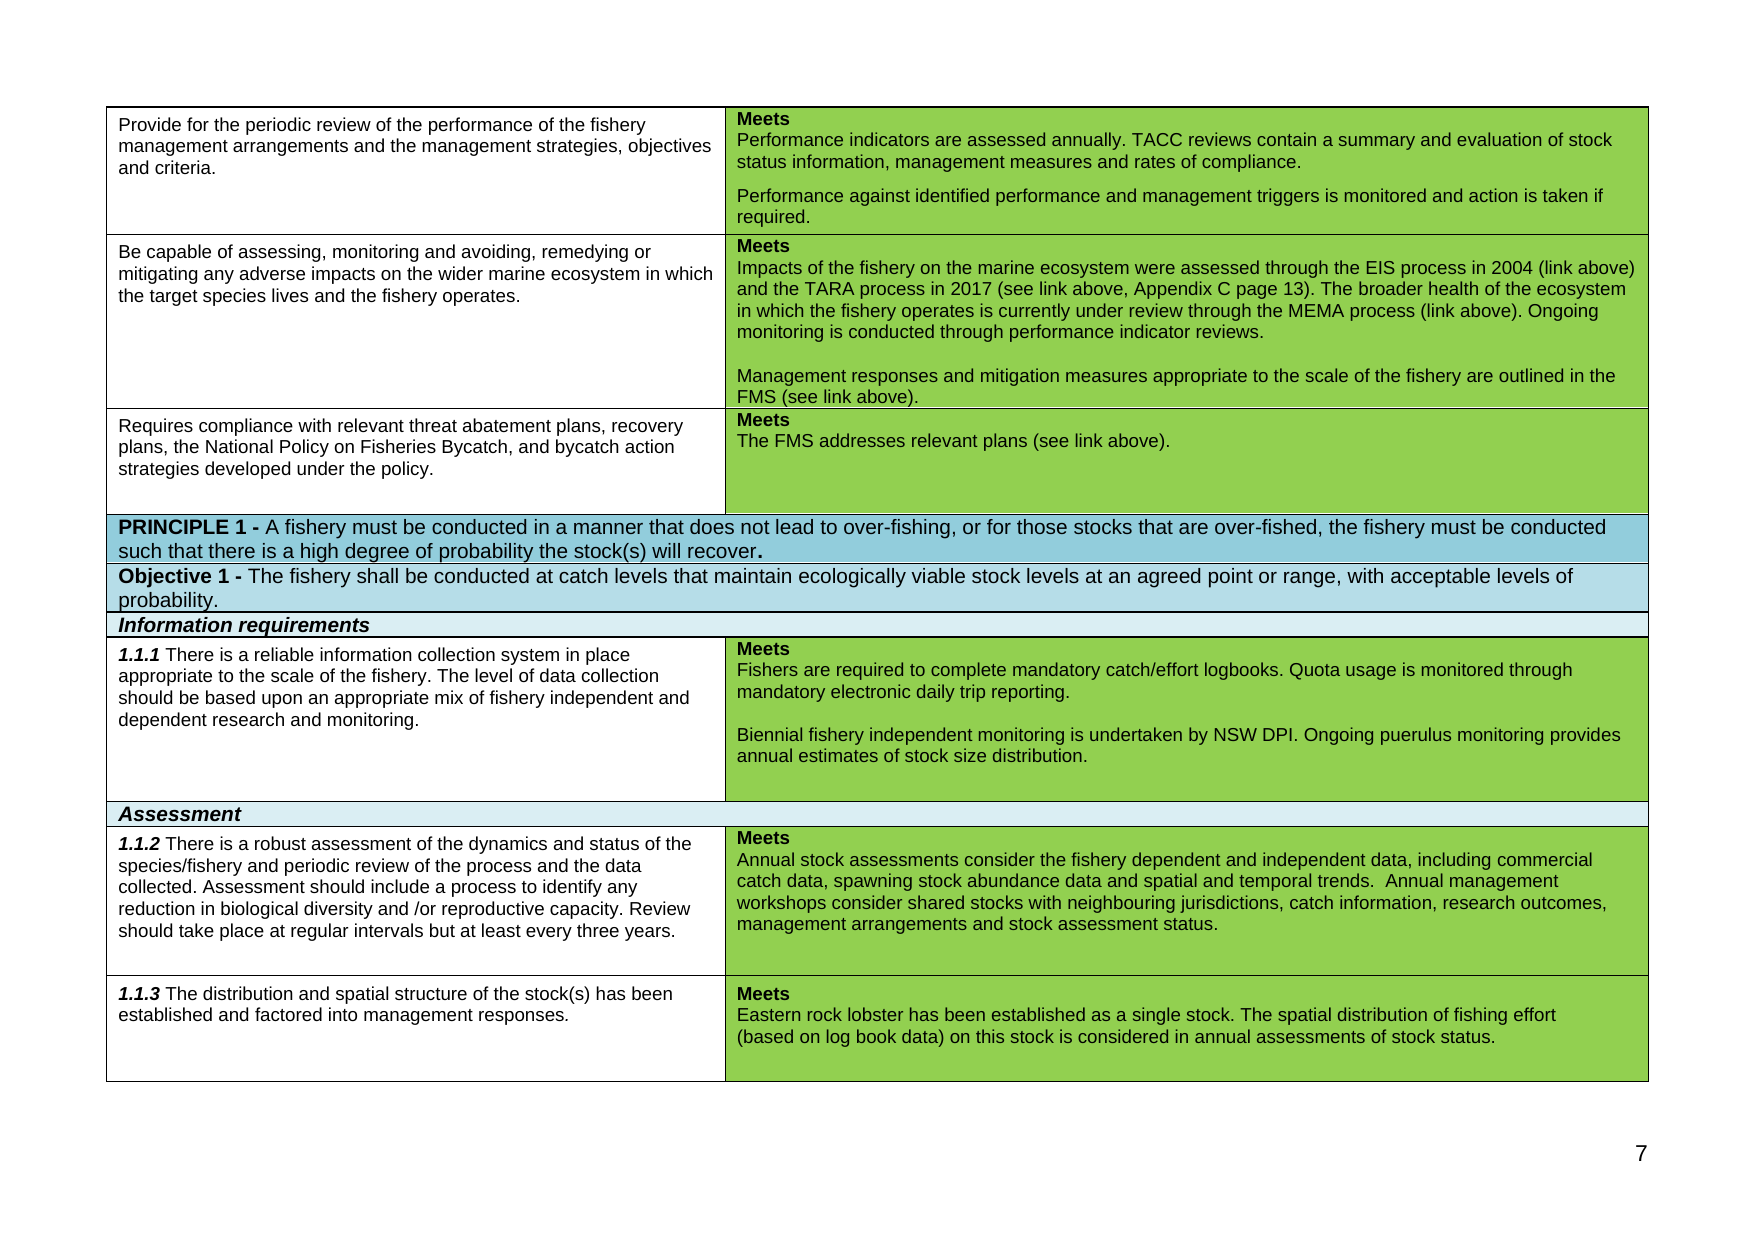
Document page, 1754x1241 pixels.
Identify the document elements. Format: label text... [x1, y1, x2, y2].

table_cell PRINCIPLE 1 - A fishery must be conducted in a manner that does not lead to over-fishing, or for those stocks that are over-fished, the fishery must be conducted such that there is a high degree of probability the stock(s) will recover. [107, 515, 1648, 562]
table_cell 1.1.1 There is a reliable information collection system in place appropriate to the scale of the fishery. The level of data collection should be based upon an appropriate mix of fishery independent and dependent research and monitoring. [107, 638, 725, 801]
table_cell Meets Annual stock assessments consider the fishery dependent and independent data, including commercial catch data, spawning stock abundance data and spatial and temporal trends. Annual management workshops consider shared stocks with neighbouring jurisdictions, catch information, research outcomes, management arrangements and stock assessment status. [726, 827, 1648, 975]
table_cell Meets Eastern rock lobster has been established as a single stock. The spatial distribution of fishing effort (based on log book data) on this stock is considered in annual assessments of stock status. [726, 976, 1648, 1081]
table_cell Provide for the periodic review of the performance of the fishery management arrangements and the management strategies, objectives and criteria. [107, 108, 725, 234]
table_cell Meets Performance indicators are assessed annually. TACC reviews contain a summary and evaluation of stock status information, management measures and rates of compliance. Performance against identified performance and management triggers is monitored and action is taken if required. [726, 108, 1648, 234]
table_cell 1.1.2 There is a robust assessment of the dynamics and status of the species/fishery and periodic review of the process and the data collected. Assessment should include a process to identify any reduction in biological diversity and /or reproductive capacity. Review should take place at regular intervals but at least every three years. [107, 827, 725, 975]
table_cell Meets Fishers are required to complete mandatory catch/effort logbooks. Quota usage is monitored through mandatory electronic daily trip reporting. Biennial fishery independent monitoring is undertaken by NSW DPI. Ongoing puerulus monitoring provides annual estimates of stock size distribution. [726, 638, 1648, 801]
table_cell Information requirements [107, 613, 1648, 636]
table_cell Meets Impacts of the fishery on the marine ecosystem were assessed through the EIS process in 2004 (link above) and the TARA process in 2017 (see link above, Appendix C page 13). The broader health of the ecosystem in which the fishery operates is currently under review through the MEMA process (link above). Ongoing monitoring is conducted through performance indicator reviews. Management responses and mitigation measures appropriate to the scale of the fishery are outlined in the FMS (see link above). [726, 235, 1648, 407]
table_cell Requires compliance with relevant threat abatement plans, recovery plans, the National Policy on Fisheries Bycatch, and bycatch action strategies developed under the policy. [107, 409, 725, 513]
table_cell 1.1.3 The distribution and spatial structure of the stock(s) has been established and factored into management responses. [107, 976, 725, 1081]
table_cell Meets The FMS addresses relevant plans (see link above). [726, 409, 1648, 513]
table_cell Be capable of assessing, monitoring and avoiding, remedying or mitigating any adverse impacts on the wider marine ecosystem in which the target species lives and the fishery operates. [107, 235, 725, 407]
table_cell Assessment [107, 802, 1648, 826]
table_cell Objective 1 - The fishery shall be conducted at catch levels that maintain ecologically viable stock levels at an agreed point or range, with acceptable levels of probability. [107, 564, 1648, 611]
